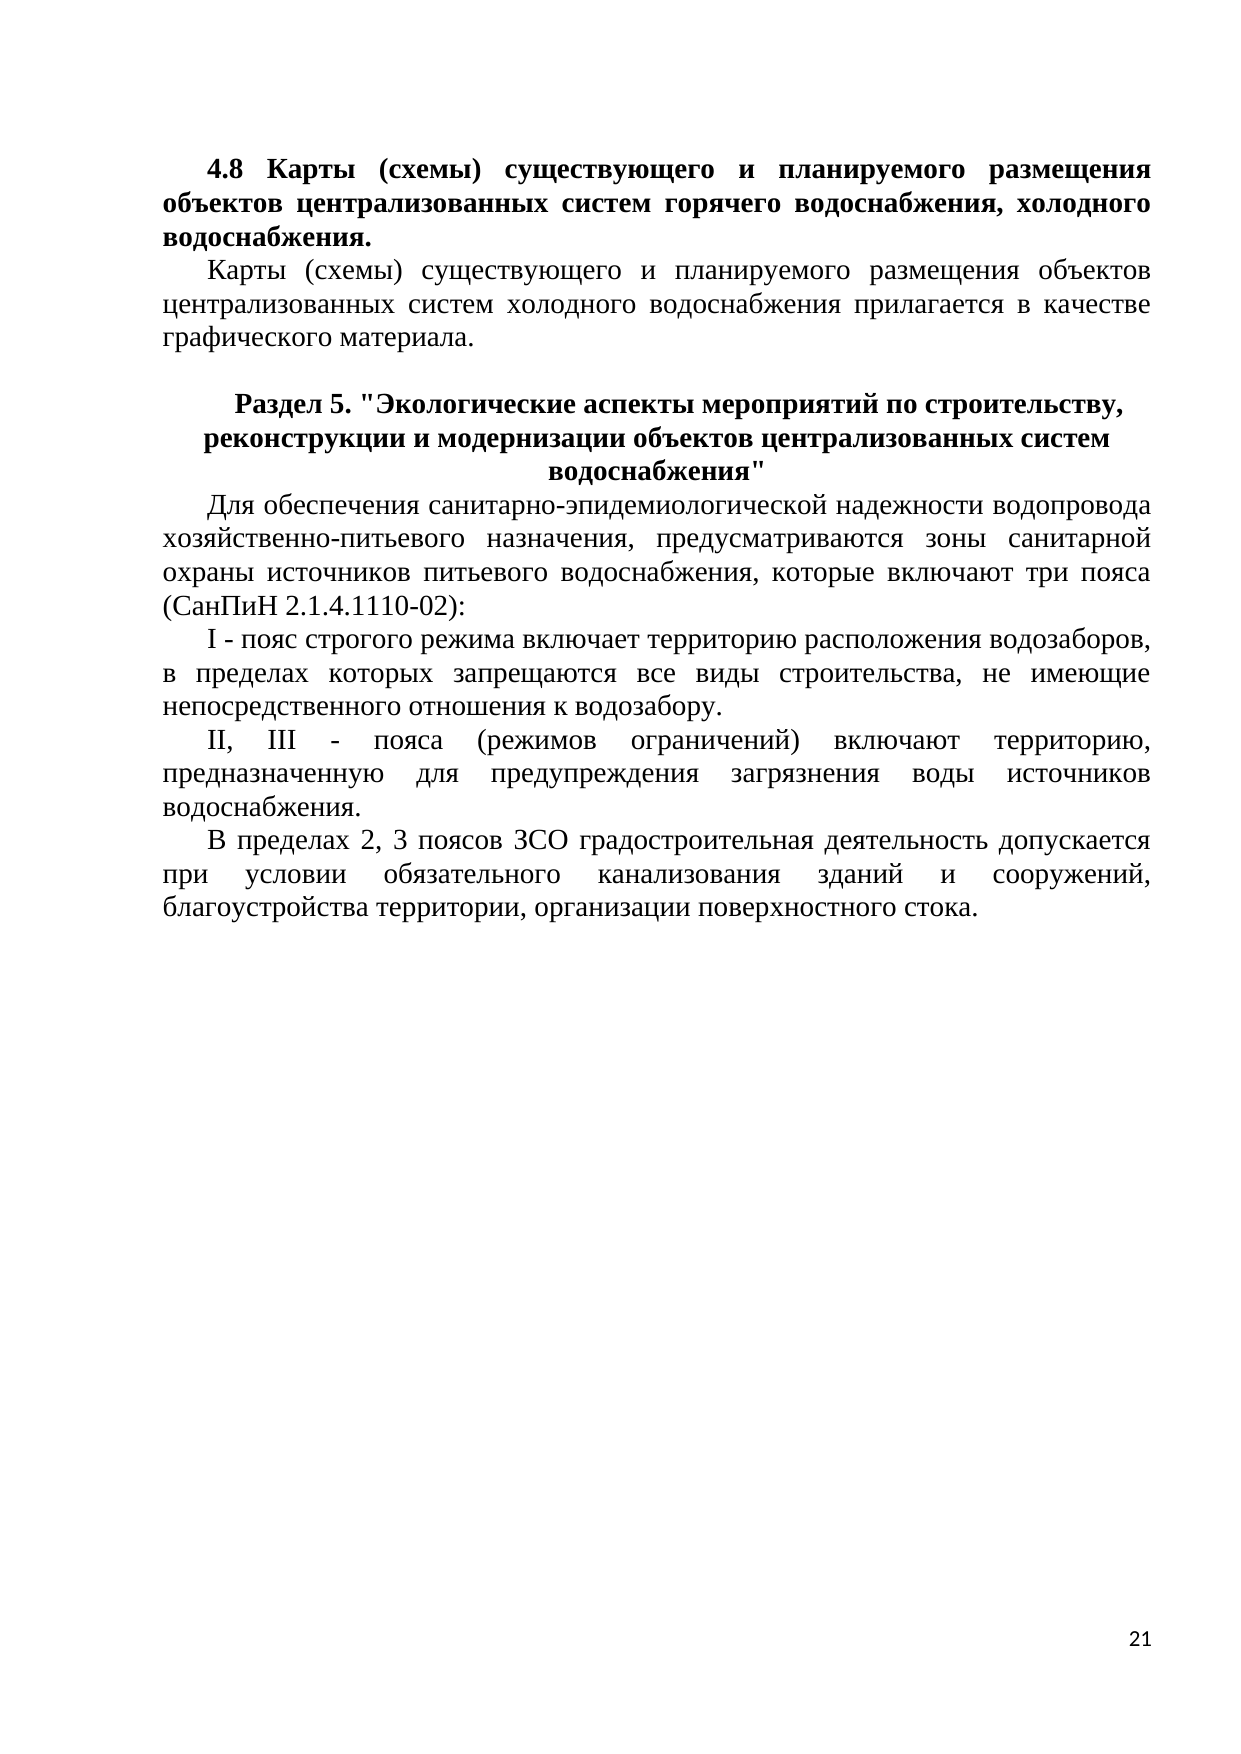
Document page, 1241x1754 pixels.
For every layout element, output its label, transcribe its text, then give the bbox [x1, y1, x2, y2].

text 4.8 Карты (схемы) существующего и планируемого размещения объектов централизованных систем горячего водоснабжения, холодного водоснабжения. [162, 152, 1152, 252]
text Карты (схемы) существующего и планируемого размещения объектов централизованных систем холодного водоснабжения прилагается в качестве графического материала. [162, 252, 1152, 353]
text Для обеспечения санитарно-эпидемиологической надежности водопровода хозяйственно-питьевого назначения, предусматриваются зоны санитарной охраны источников питьевого водоснабжения, которые включают три пояса (СанПиН 2.1.4.1110-02): [162, 487, 1152, 621]
text В пределах 2, 3 поясов ЗСО градостроительная деятельность допускается при условии обязательного канализования зданий и сооружений, благоустройства территории, организации поверхностного стока. [162, 822, 1152, 923]
text Раздел 5. "Экологические аспекты мероприятий по строительству, реконструкции и модернизации объектов централизованных систем водоснабжения" [162, 386, 1152, 487]
text I - пояс строгого режима включает территорию расположения водозаборов, в пределах которых запрещаются все виды строительства, не имеющие непосредственного отношения к водозабору. [162, 621, 1152, 722]
text II, III - пояса (режимов ограничений) включают территорию, предназначенную для предупреждения загрязнения воды источников водоснабжения. [162, 722, 1152, 822]
